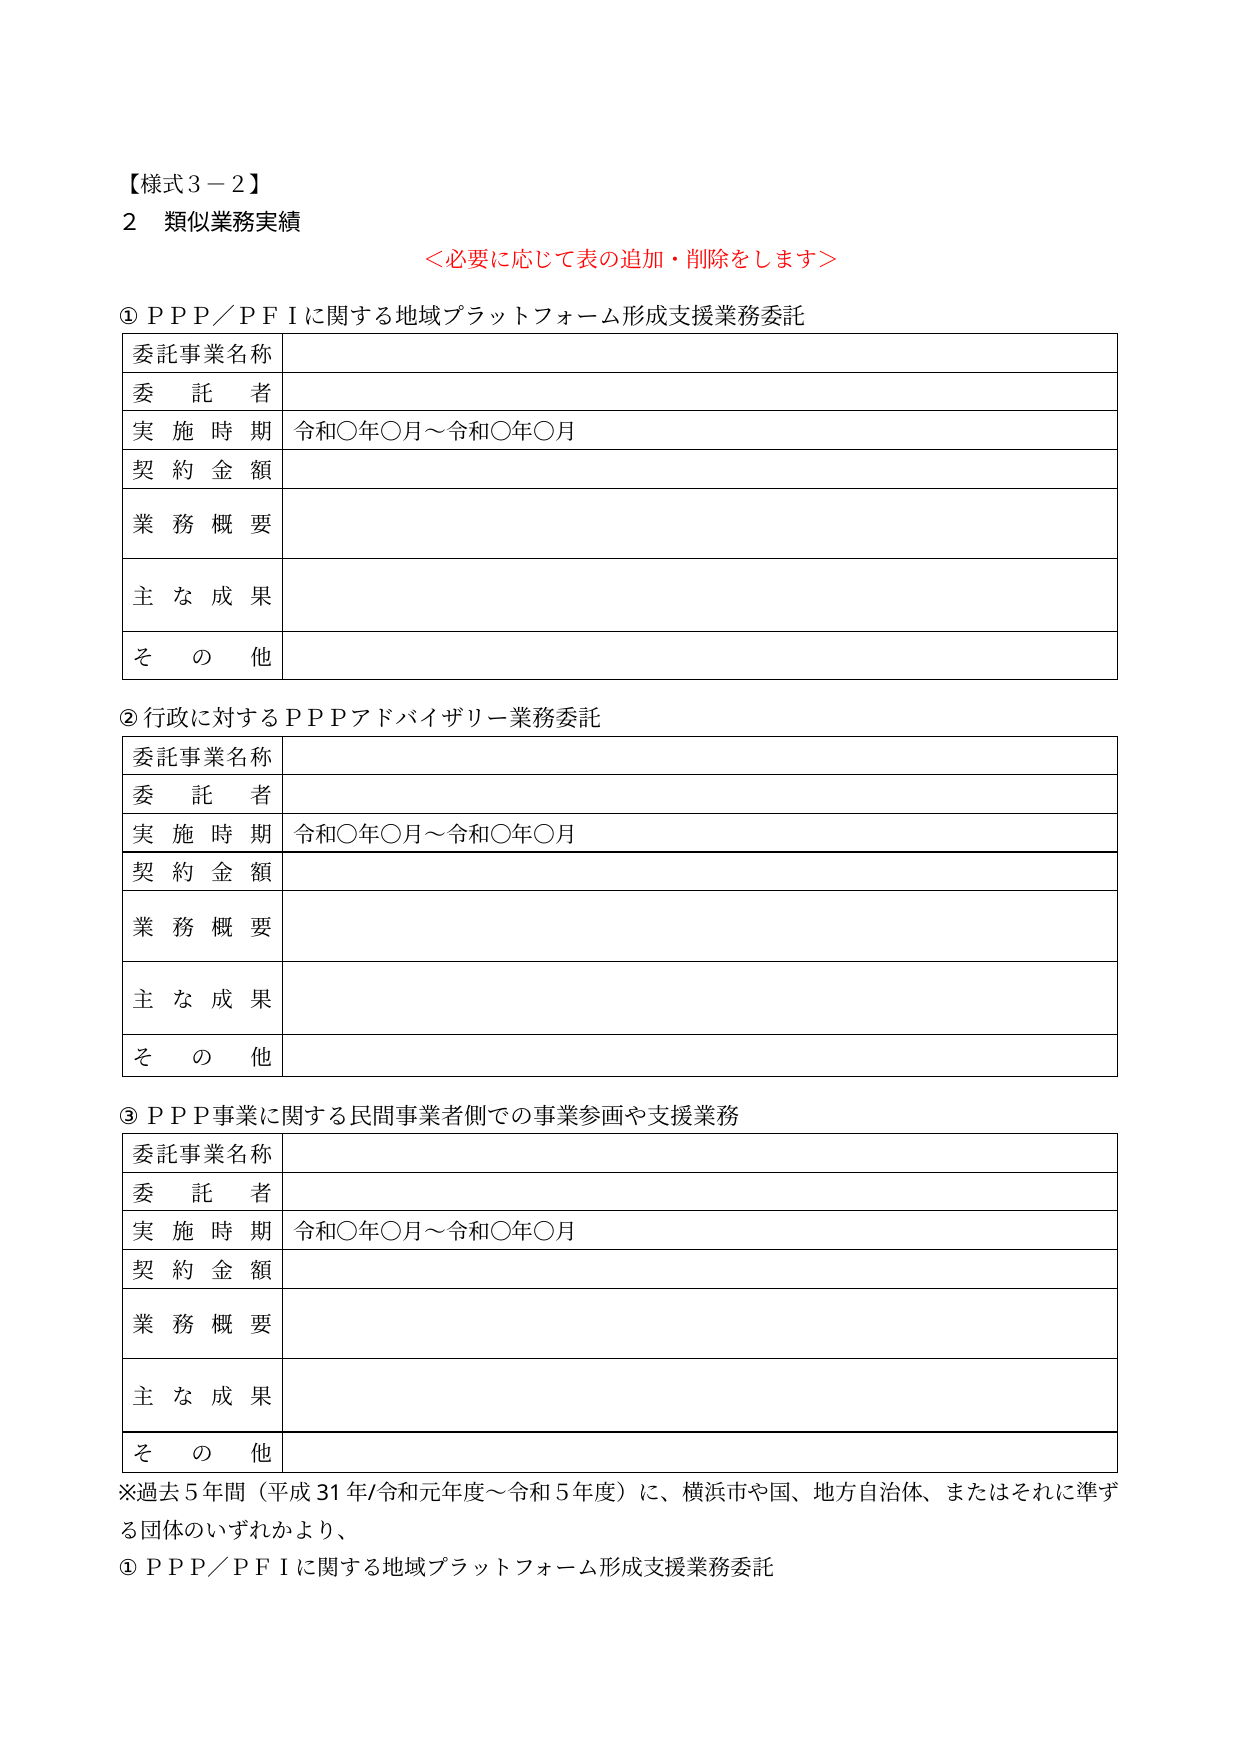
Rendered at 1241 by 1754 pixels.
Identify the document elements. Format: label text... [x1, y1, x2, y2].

table_cell 令和〇年〇月～令和〇年〇月 [283, 411, 1117, 449]
table_header 委託事業名称 [123, 1134, 282, 1172]
table_cell 令和〇年〇月～令和〇年〇月 [283, 1211, 1117, 1249]
table_cell [283, 853, 1117, 890]
table_cell [283, 1359, 1117, 1431]
table_cell [283, 891, 1117, 961]
table_cell その他 [123, 1433, 282, 1472]
table_header [283, 1134, 1117, 1172]
table_cell その他 [123, 1035, 282, 1076]
text ①ＰＰＰ／ＰＦＩに関する地域プラットフォーム形成支援業務委託 [118, 1548, 1122, 1585]
table_cell 契約金額 [123, 853, 282, 890]
text ２ 類似業務実績 [118, 202, 1122, 239]
table_cell [283, 775, 1117, 813]
text ※過去５年間（平成31年/令和元年度～令和５年度）に、横浜市や国、地方自治体、またはそれに準ずる団体のいずれかより、 [118, 1473, 1122, 1548]
table_cell 主な成果 [123, 1359, 282, 1431]
table_header 委託事業名称 [123, 737, 282, 774]
table_cell 実施時期 [123, 1211, 282, 1249]
table_cell [283, 1173, 1117, 1210]
table_header [283, 334, 1117, 372]
table_cell 委託者 [123, 373, 282, 410]
table_cell 主な成果 [123, 559, 282, 631]
table_cell 契約金額 [123, 450, 282, 487]
table_header [283, 737, 1117, 774]
table_cell 委託者 [123, 775, 282, 813]
table_cell [283, 559, 1117, 631]
table_cell 令和〇年〇月～令和〇年〇月 [283, 814, 1117, 851]
table_cell [283, 489, 1117, 558]
text ③ＰＰＰ事業に関する民間事業者側での事業参画や支援業務 [118, 1096, 1122, 1133]
table_cell 業務概要 [123, 891, 282, 961]
table_header 委託事業名称 [123, 334, 282, 372]
table_cell [283, 373, 1117, 410]
table_cell 委託者 [123, 1173, 282, 1210]
table_cell 業務概要 [123, 1289, 282, 1358]
table_cell 主な成果 [123, 962, 282, 1034]
table_cell [283, 1433, 1117, 1472]
text 【様式３－２】 [118, 164, 1122, 202]
table_cell [283, 632, 1117, 678]
table_cell 業務概要 [123, 489, 282, 558]
table_cell 実施時期 [123, 814, 282, 851]
text ②行政に対するＰＰＰアドバイザリー業務委託 [118, 698, 1122, 736]
table_cell [283, 1289, 1117, 1358]
table_cell [283, 1250, 1117, 1287]
table_cell その他 [123, 632, 282, 678]
table_cell 契約金額 [123, 1250, 282, 1287]
text ＜必要に応じて表の追加・削除をします＞ [140, 239, 1122, 277]
table_cell [283, 962, 1117, 1034]
table_cell [283, 450, 1117, 487]
text ①ＰＰＰ／ＰＦＩに関する地域プラットフォーム形成支援業務委託 [118, 296, 1122, 333]
table_cell 実施時期 [123, 411, 282, 449]
table_cell [283, 1035, 1117, 1076]
